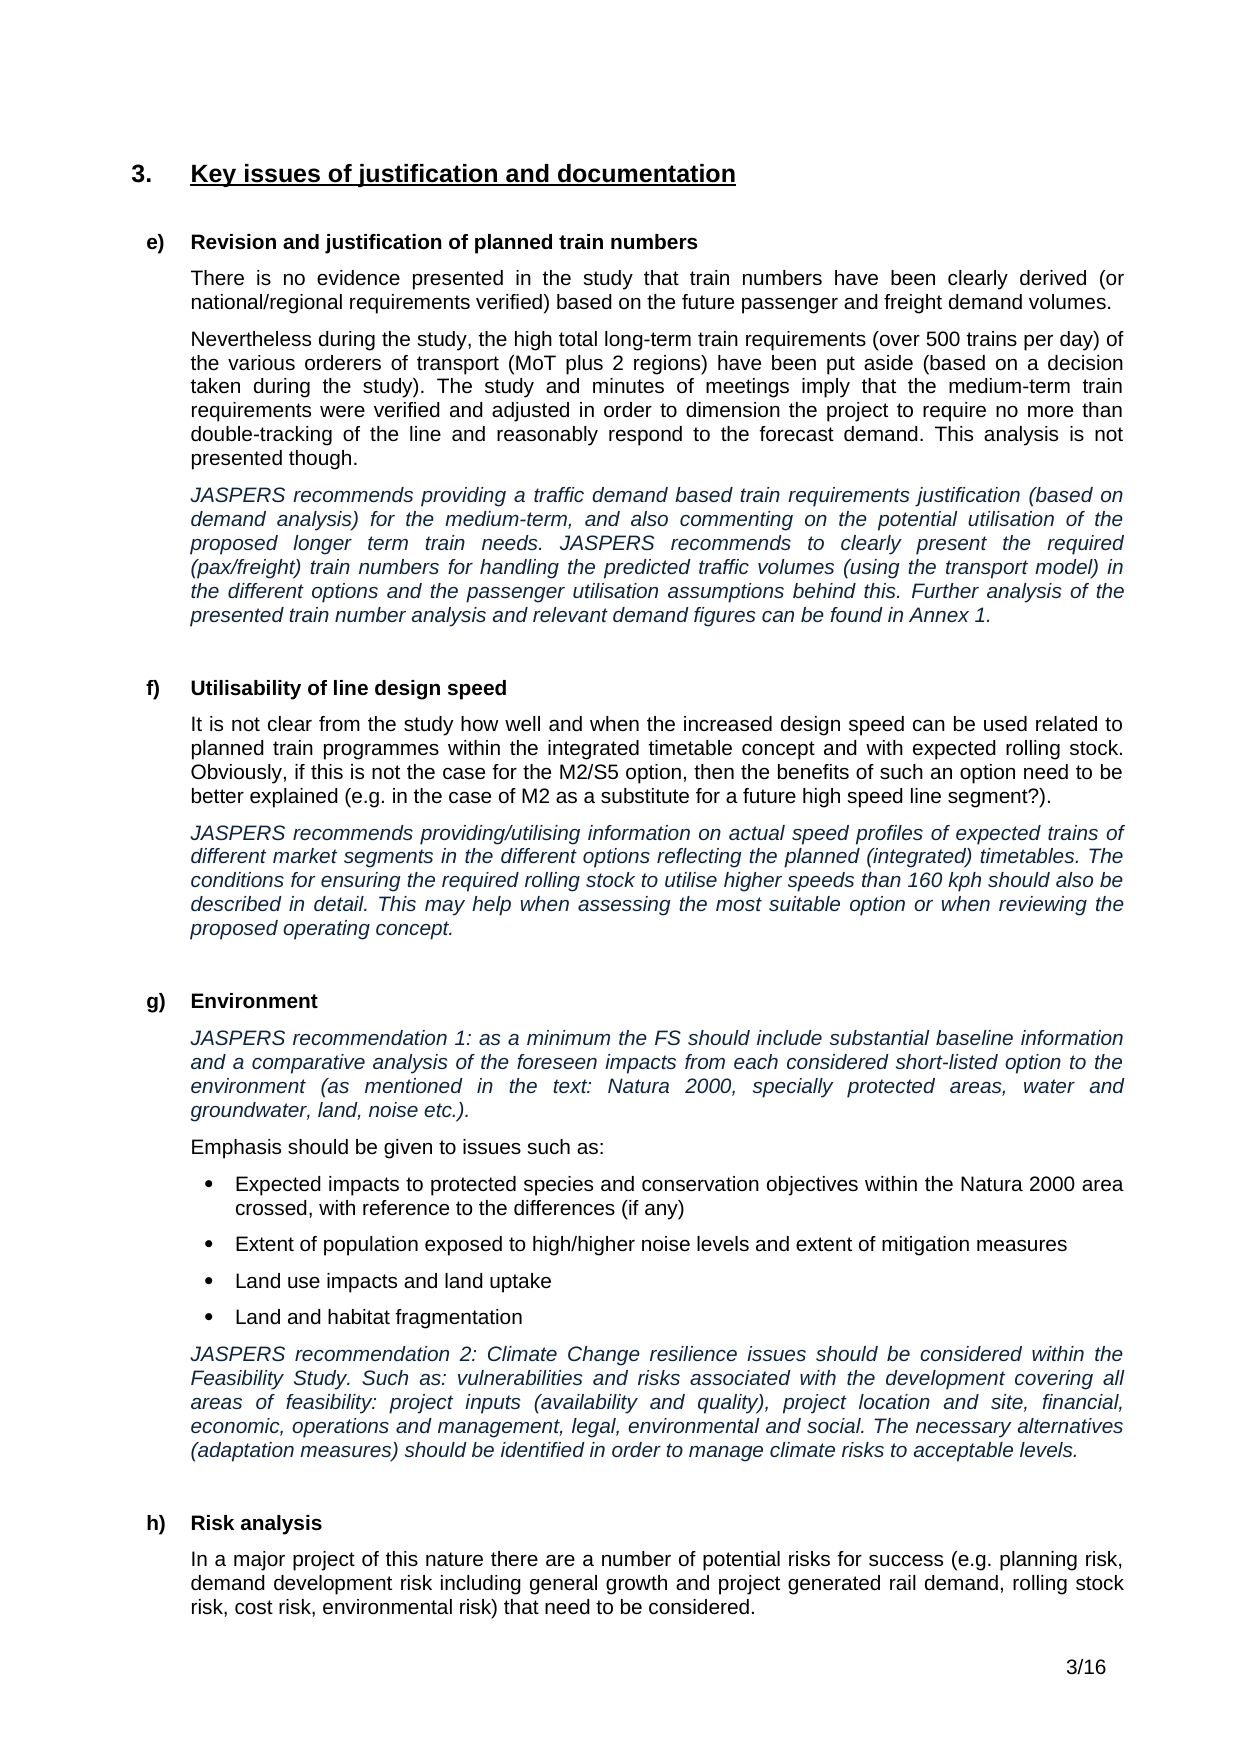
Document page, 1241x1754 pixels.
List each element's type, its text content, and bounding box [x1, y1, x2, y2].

text JASPERS recommends providing a traffic demand based train requirements justification (based on demand analysis) for the medium-term, and also commenting on the potential utilisation of the proposed longer term train needs. JASPERS recommends to clearly present the required (pax/freight) train numbers for handling the predicted traffic volumes (using the transport model) in the different options and the passenger utilisation assumptions behind this. Further analysis of the presented train number analysis and relevant demand figures can be found in Annex 1. [190, 483, 1125, 627]
list Land use impacts and land uptake [205, 1268, 1125, 1292]
list Risk analysis [146, 1510, 1125, 1534]
text JASPERS recommendation 2: Climate Change resilience issues should be considered within the Feasibility Study. Such as: vulnerabilities and risks associated with the development covering all areas of feasibility: project inputs (availability and quality), project location and site, financial, economic, operations and management, legal, environmental and social. The necessary alternatives (adaptation measures) should be identified in order to manage climate risks to acceptable levels. [190, 1342, 1125, 1461]
text In a major project of this nature there are a number of potential risks for success (e.g. planning risk, demand development risk including general growth and project generated rail demand, rolling stock risk, cost risk, environmental risk) that need to be considered. [190, 1547, 1125, 1619]
text It is not clear from the study how well and when the increased design speed can be used related to planned train programmes within the integrated timetable concept and with expected rolling stock. Obviously, if this is not the case for the M2/S5 option, then the benefits of such an option need to be better explained (e.g. in the case of M2 as a substitute for a future high speed line segment?). [190, 712, 1125, 808]
list Revision and justification of planned train numbers [146, 229, 1125, 253]
list Extent of population exposed to high/higher noise levels and extent of mitigation measures [205, 1232, 1125, 1256]
list Land and habitat fragmentation [205, 1305, 1125, 1329]
text JASPERS recommends providing/utilising information on actual speed profiles of expected trains of different market segments in the different options reflecting the planned (integrated) timetables. The conditions for ensuring the required rolling stock to utilise higher speeds than 160 kph should also be described in detail. This may help when assessing the most suitable option or when reviewing the proposed operating concept. [190, 820, 1125, 940]
list Utilisability of line design speed [146, 676, 1125, 699]
text Emphasis should be given to issues such as: [190, 1134, 1125, 1159]
list Expected impacts to protected species and conservation objectives within the Natura 2000 area crossed, with reference to the differences (if any) [205, 1171, 1125, 1219]
text Nevertheless during the study, the high total long-term train requirements (over 500 trains per day) of the various orderers of transport (MoT plus 2 regions) have been put aside (based on a decision taken during the study). The study and minutes of meetings imply that the medium-term train requirements were verified and adjusted in order to dimension the project to require no more than double-tracking of the line and reasonably respond to the forecast demand. This analysis is not presented though. [190, 326, 1125, 470]
list Environment [146, 989, 1125, 1013]
text JASPERS recommendation 1: as a minimum the FS should include substantial baseline information and a comparative analysis of the foreseen impacts from each considered short-listed option to the environment (as mentioned in the text: Natura 2000, specially protected areas, water and groundwater, land, noise etc.). [190, 1026, 1125, 1121]
list There is no evidence presented in the study that train numbers have been clearly derived (or national/regional requirements verified) based on the future passenger and freight demand volumes. [190, 266, 1125, 314]
list Key issues of justification and documentation [131, 159, 1125, 188]
